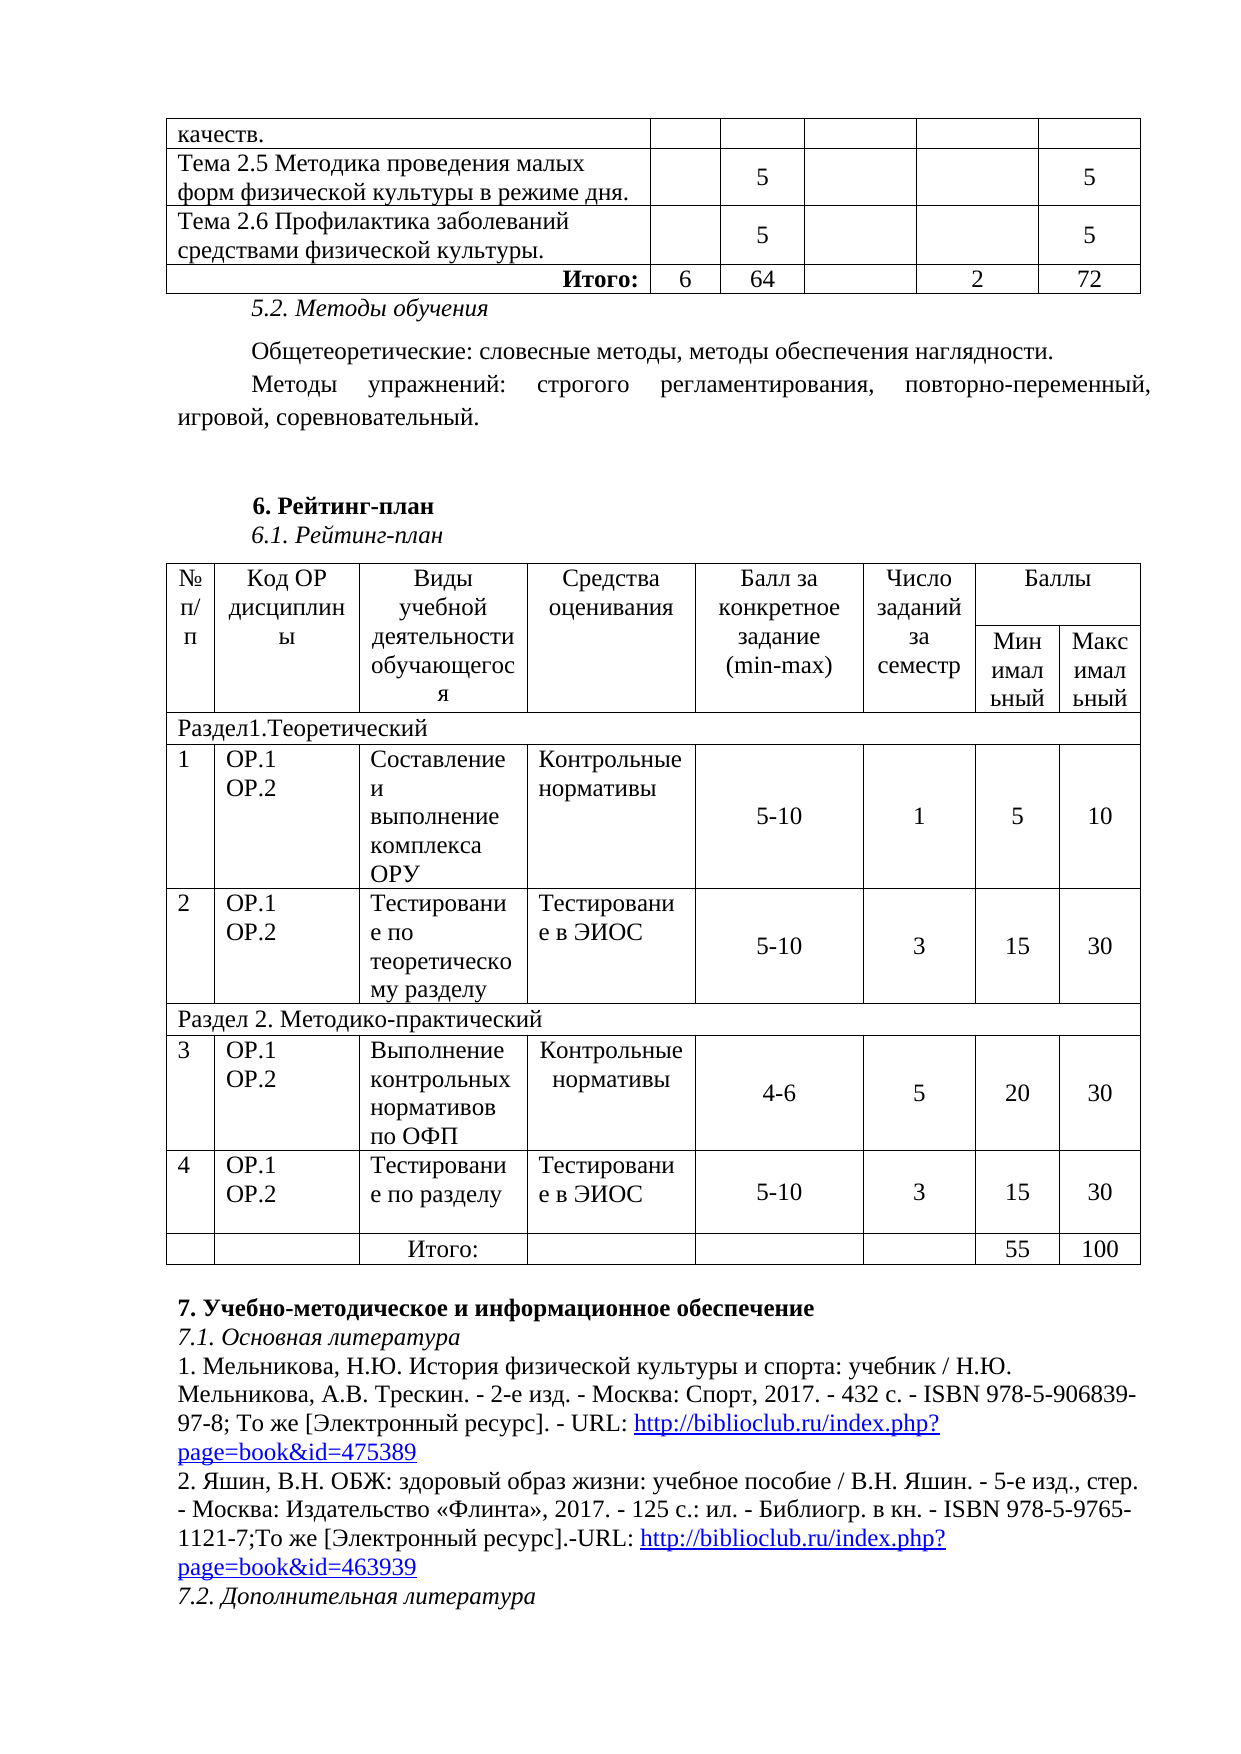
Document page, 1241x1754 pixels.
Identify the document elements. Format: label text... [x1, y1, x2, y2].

table_cell Тема 2.6 Профилактика заболеваний средствами физической культуры. [167, 206, 650, 263]
table_cell 5 [721, 119, 804, 147]
table_cell Итого: [167, 265, 650, 293]
table_header Средства оценивания [528, 564, 695, 712]
text 5.2. Методы обучения [177, 293, 1152, 322]
table_cell 1 [864, 745, 975, 888]
table_cell Итого: [360, 1234, 527, 1264]
table_cell 30 [1060, 1151, 1140, 1233]
text 2. Яшин, В.Н. ОБЖ: здоровый образ жизни: учебное пособие / В.Н. Яшин. - 5-е изд., стер. - Москва: Издательство «Флинта», 2017. - 125 с.: ил. - Библиогр. в кн. - ISBN 978-5-9765-1121-7;То же [Электронный ресурс].-URL: http://biblioclub.ru/index.php?page=book&id=463939 [177, 1466, 1152, 1581]
table_cell [167, 1234, 214, 1264]
table_cell Тестирование в ЭИОС [528, 1151, 695, 1233]
table_cell [864, 1234, 975, 1264]
table_header Число заданий за семестр [864, 564, 975, 712]
text Общетеоретические: словесные методы, методы обеспечения наглядности. [177, 336, 1152, 365]
table_cell 5 [1039, 149, 1140, 205]
table_cell 5 [721, 206, 804, 263]
table_cell 100 [1060, 1234, 1140, 1264]
table_cell Контрольные нормативы [528, 745, 695, 888]
table_cell [805, 149, 916, 205]
table_cell Выполнение контрольных нормативов по ОФП [360, 1036, 527, 1150]
table_cell Контрольные нормативы [528, 1036, 695, 1150]
table_cell 72 [1039, 265, 1140, 293]
table_cell 4-6 [696, 1036, 863, 1150]
table_cell [651, 149, 720, 205]
table_cell 3 [864, 1151, 975, 1233]
table_cell 5-10 [696, 1151, 863, 1233]
table_cell Тестирование в ЭИОС [528, 889, 695, 1003]
table_cell 15 [976, 889, 1059, 1003]
table_cell [917, 149, 1038, 205]
table_cell [805, 119, 916, 147]
table_cell Раздел1.Теоретический [167, 713, 1140, 743]
table_cell 30 [1060, 1036, 1140, 1150]
table_cell ОР.1 ОР.2 [215, 1036, 359, 1150]
table_cell [917, 206, 1038, 263]
table_cell 2 [167, 889, 214, 1003]
table_cell 5 [1039, 119, 1140, 147]
table_cell [805, 265, 916, 293]
text 7. Учебно-методическое и информационное обеспечение [177, 1293, 1152, 1322]
text 7.2. Дополнительная литература [177, 1581, 1152, 1609]
table_cell [528, 1234, 695, 1264]
table_cell 6 [651, 265, 720, 293]
text 1. Мельникова, Н.Ю. История физической культуры и спорта: учебник / Н.Ю. Мельникова, А.В. Трескин. - 2-е изд. - Москва: Спорт, 2017. - 432 с. - ISBN 978-5-906839-97-8; То же [Электронный ресурс]. - URL: http://biblioclub.ru/index.php?page=book&id=475389 [177, 1351, 1152, 1466]
table_cell 15 [976, 1151, 1059, 1233]
table_cell [805, 206, 916, 263]
table_cell 3 [167, 1036, 214, 1150]
table_cell [917, 119, 1038, 147]
table_header Баллы [976, 564, 1140, 625]
table_cell Тестирование по теоретическому разделу [360, 889, 527, 1003]
table_header Виды учебной деятельности обучающегося [360, 564, 527, 712]
table_cell [215, 1234, 359, 1264]
table_cell 5-10 [696, 745, 863, 888]
table_cell [651, 206, 720, 263]
table_header № п/п [167, 564, 214, 712]
table_cell [696, 1234, 863, 1264]
table_cell 30 [1060, 889, 1140, 1003]
text Методы упражнений: строгого регламентирования, повторно-переменный, игровой, соревновательный. [177, 369, 1152, 431]
table_cell [651, 119, 720, 147]
table_cell ОР.1 ОР.2 [215, 889, 359, 1003]
table_cell 3 [864, 889, 975, 1003]
table_cell 5 [864, 1036, 975, 1150]
table_cell Минимальный [976, 626, 1059, 712]
table_cell ОР.1 ОР.2 [215, 1151, 359, 1233]
table_header Код ОР дисциплины [215, 564, 359, 712]
table_cell Составление и выполнение комплекса ОРУ [360, 745, 527, 888]
table_cell Тема 2.5 Методика проведения малых форм физической культуры в режиме дня. [167, 149, 650, 205]
table_cell 5-10 [696, 889, 863, 1003]
table_cell 5 [1039, 206, 1140, 263]
table_cell ОР.1 ОР.2 [215, 745, 359, 888]
table_cell 20 [976, 1036, 1059, 1150]
table_cell 10 [1060, 745, 1140, 888]
table_cell Раздел 2. Методико-практический [167, 1004, 1140, 1034]
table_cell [167, 119, 650, 147]
text 6. Рейтинг-план [177, 491, 1152, 520]
table_cell 1 [167, 745, 214, 888]
table_cell Максимальный [1060, 626, 1140, 712]
table_cell Тестирование по разделу [360, 1151, 527, 1233]
table_cell 55 [976, 1234, 1059, 1264]
table_cell 5 [721, 149, 804, 205]
table_cell 2 [917, 265, 1038, 293]
table_header Балл за конкретное задание (min-max) [696, 564, 863, 712]
table_cell 5 [976, 745, 1059, 888]
table_cell 64 [721, 265, 804, 293]
text 7.1. Основная литература [177, 1322, 1152, 1351]
table_cell 4 [167, 1151, 214, 1233]
text 6.1. Рейтинг-план [177, 520, 1152, 548]
